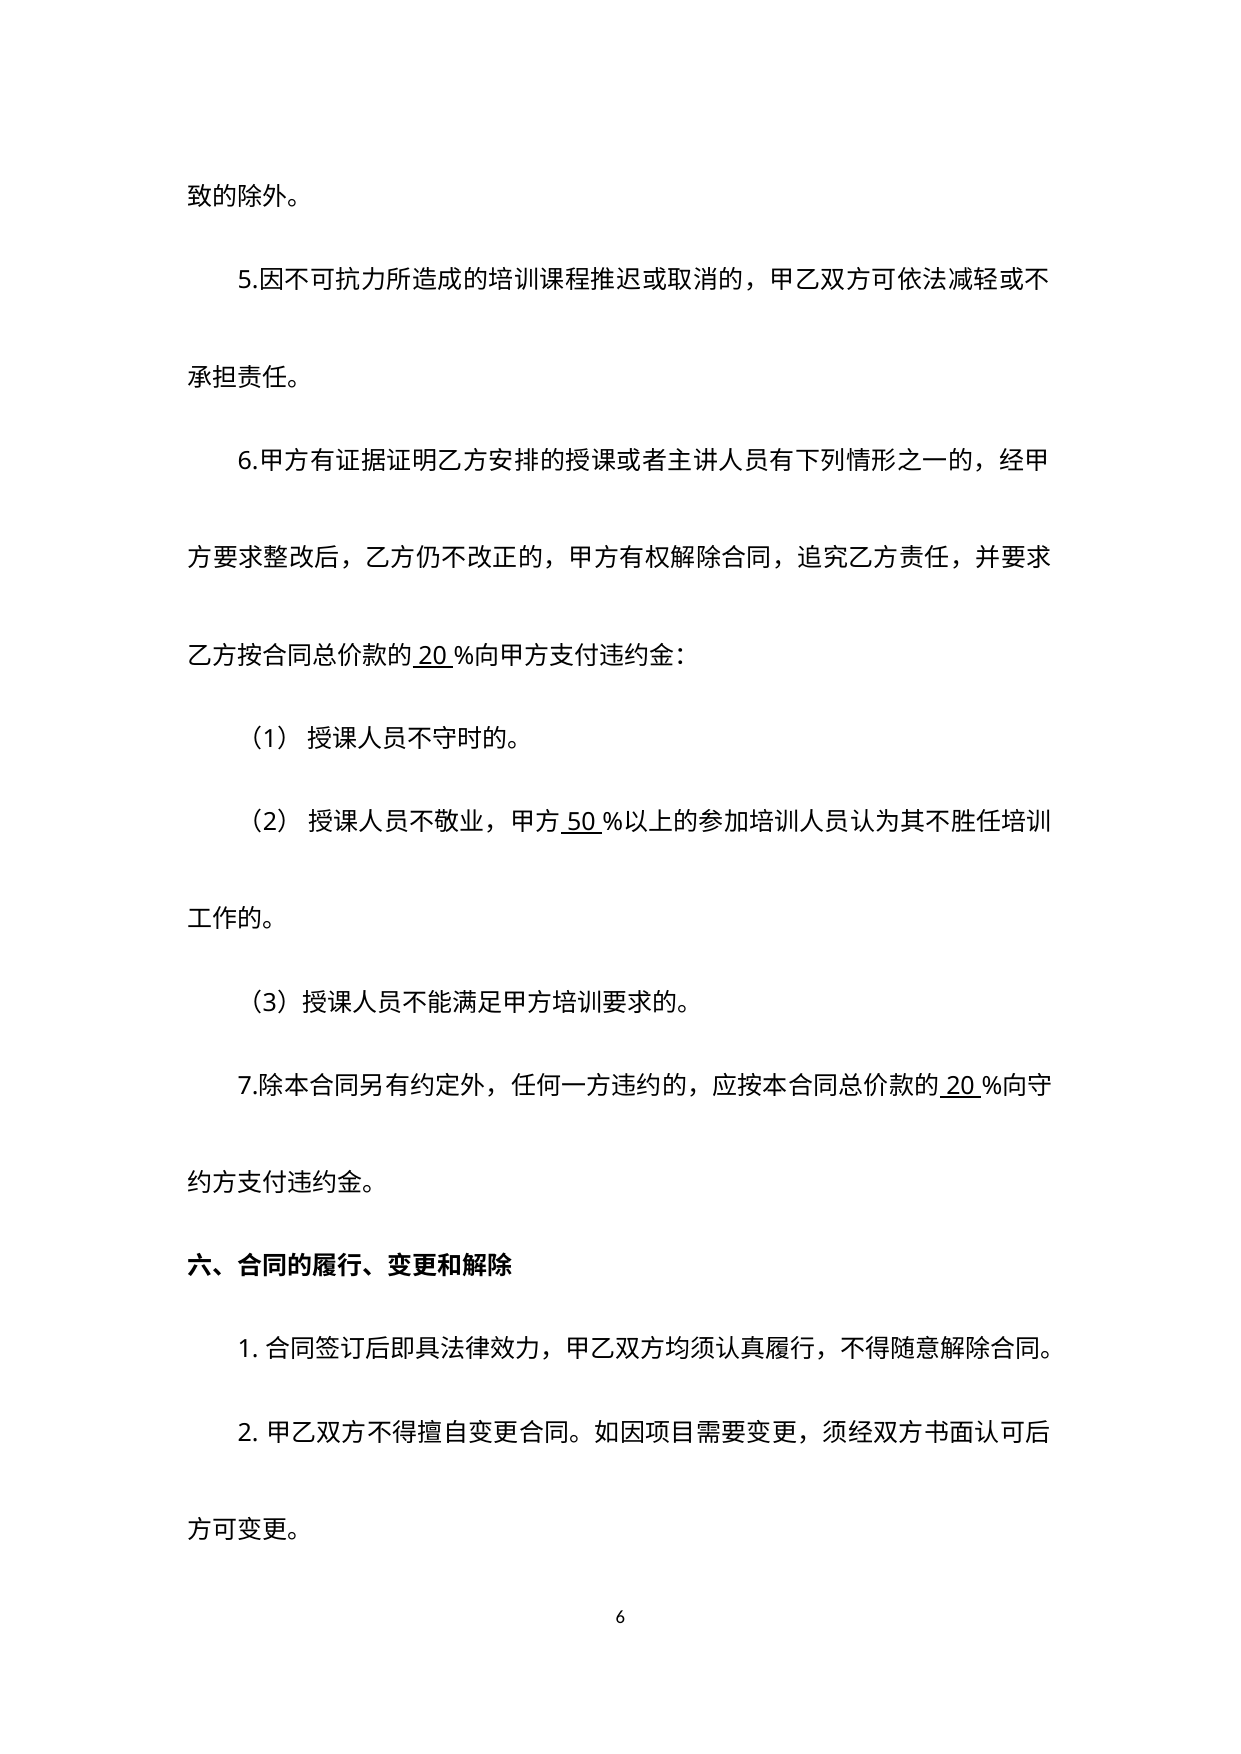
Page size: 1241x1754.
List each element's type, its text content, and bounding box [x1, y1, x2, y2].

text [187, 162, 1053, 227]
text （2） 授课人员不敬业，甲方 50 %以上的参加培训人员认为其不胜任培训工作的。 [187, 787, 1053, 949]
text （1） 授课人员不守时的。 [187, 704, 1053, 769]
text 7.除本合同另有约定外，任何一方违约的，应按本合同总价款的 20 %向守约方支付违约金。 [187, 1051, 1053, 1213]
text 2. 甲乙双方不得擅自变更合同。如因项目需要变更，须经双方书面认可后方可变更。 [187, 1398, 1053, 1560]
text 六、合同的履行、变更和解除 [187, 1231, 1053, 1296]
text 5.因不可抗力所造成的培训课程推迟或取消的，甲乙双方可依法减轻或不承担责任。 [187, 245, 1053, 408]
text 1. 合同签订后即具法律效力，甲乙双方均须认真履行，不得随意解除合同。 [187, 1314, 1053, 1379]
text 6.甲方有证据证明乙方安排的授课或者主讲人员有下列情形之一的，经甲方要求整改后，乙方仍不改正的，甲方有权解除合同，追究乙方责任，并要求乙方按合同总价款的 20 %向甲方支付违约金： [187, 426, 1053, 686]
text （3）授课人员不能满足甲方培训要求的。 [187, 968, 1053, 1033]
